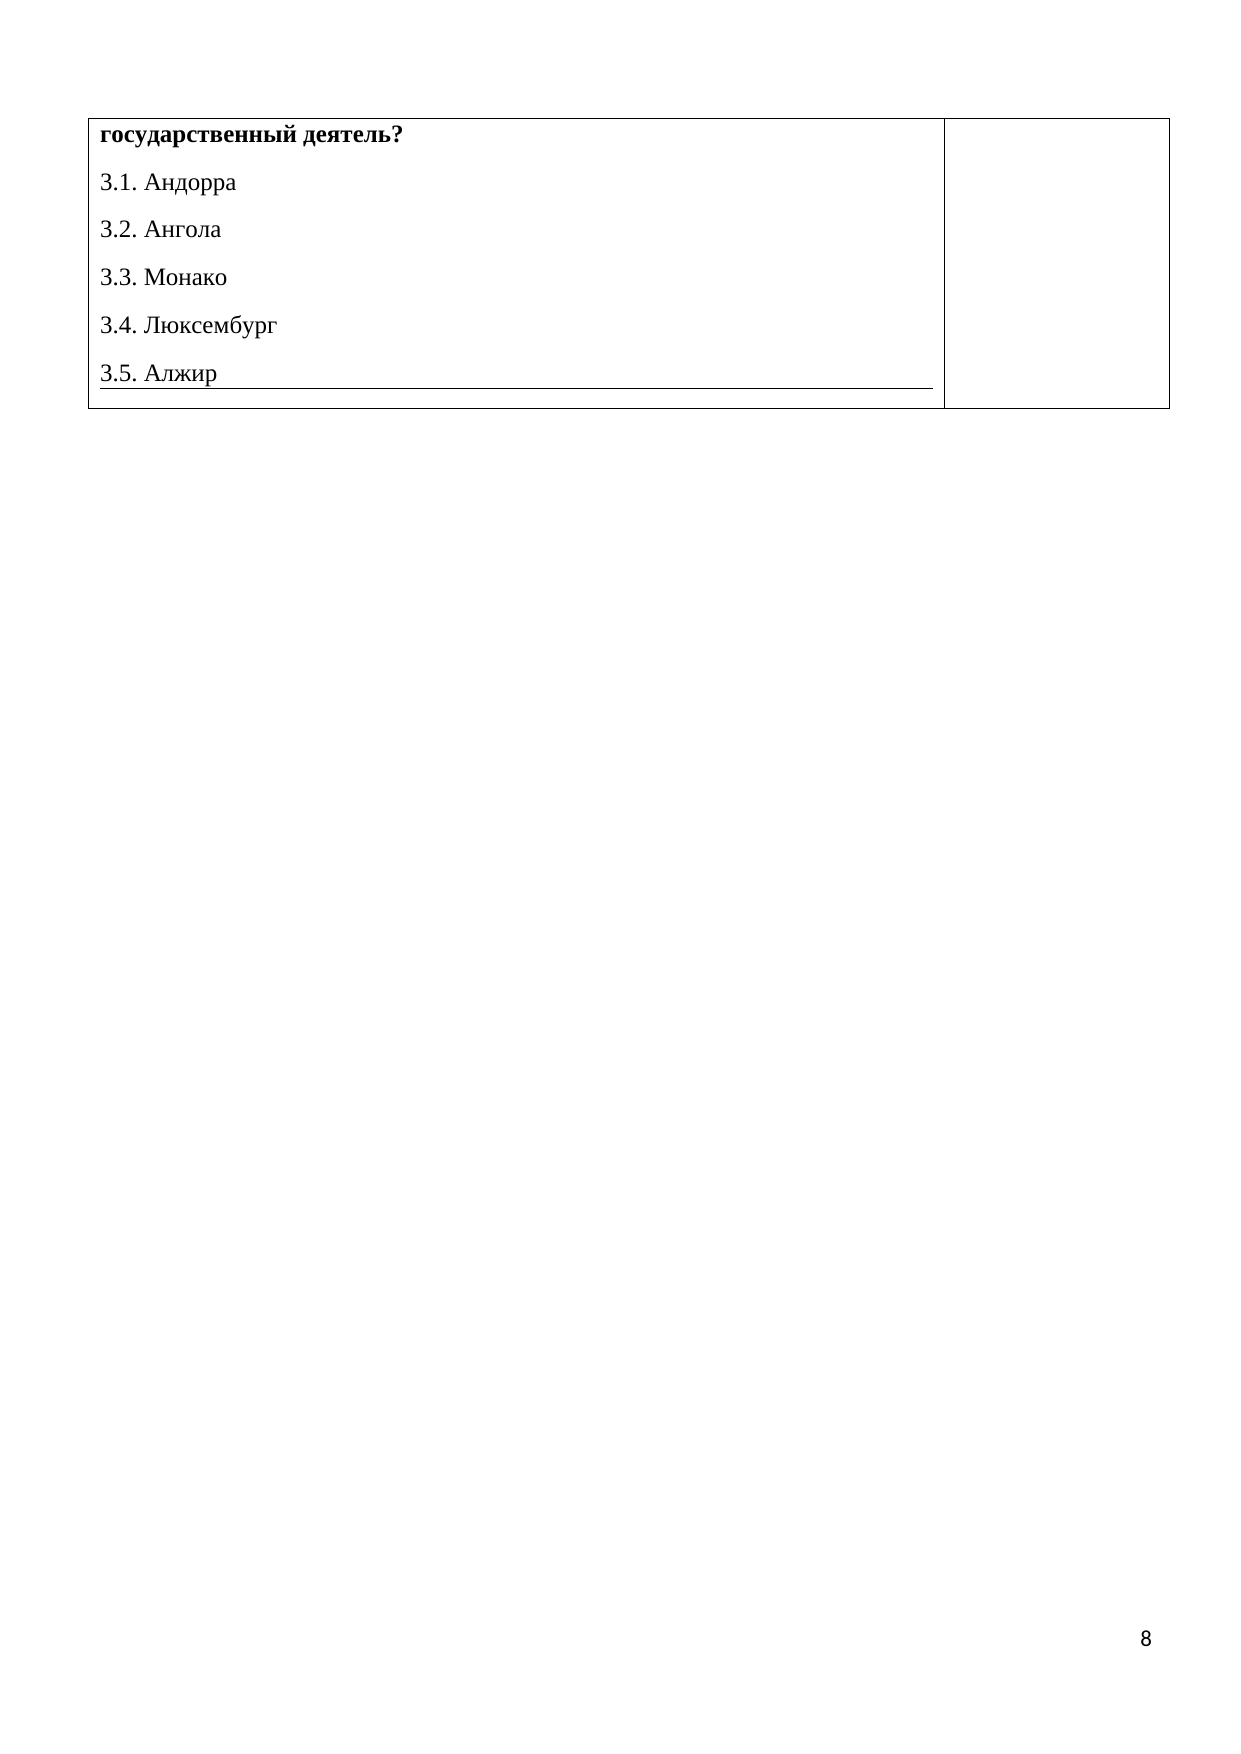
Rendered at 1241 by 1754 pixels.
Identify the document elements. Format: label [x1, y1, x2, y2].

table_cell [89, 119, 944, 408]
table_cell [945, 119, 1169, 408]
